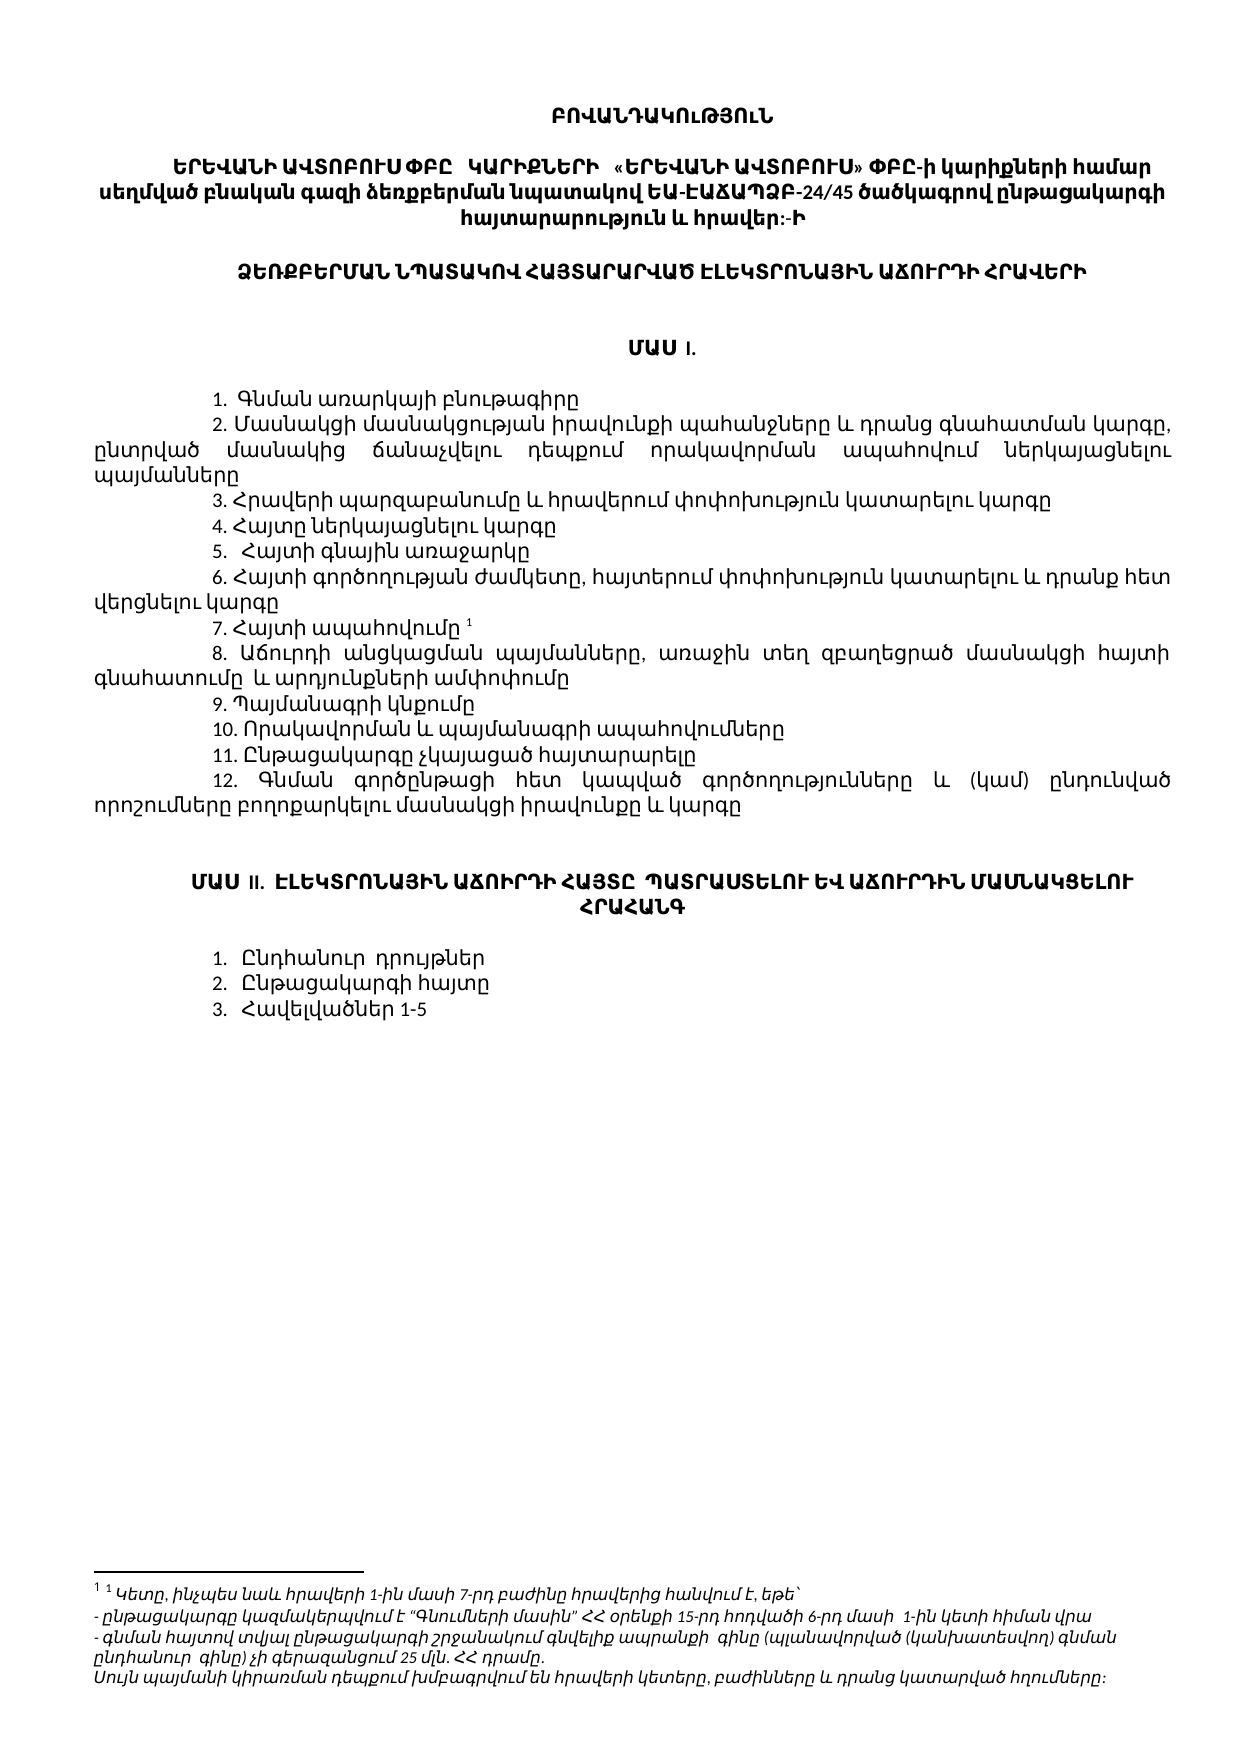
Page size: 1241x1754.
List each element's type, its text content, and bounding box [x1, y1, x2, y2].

text ՄԱՍ II. ԷԼԵԿՏՐՈՆԱՅԻՆ ԱՃՈԻՐԴԻ ՀԱՅՏԸ ՊԱՏՐԱՍՏԵԼՈՒ ԵՎ ԱՃՈՒՐԴԻՆ ՄԱՍՆԱԿՑԵԼՈՒ ՀՐԱՀԱՆԳ [94, 869, 1171, 920]
text 9. Պայմանագրի կնքումը [94, 691, 1171, 716]
text 8. Աճուրդի անցկացման պայմանները, առաջին տեղ զբաղեցրած մասնակցի հայտի գնահատումը և արդյունքների ամփոփումը [94, 640, 1171, 691]
text 1. Գնման առարկայի բնութագիրը [94, 386, 1171, 411]
text 3. Հավելվածներ 1-5 [94, 996, 1171, 1021]
text 10. Որակավորման և պայմանագրի ապահովումները [94, 716, 1171, 742]
text 2. Ընթացակարգի հայտը [94, 971, 1171, 996]
text 6. Հայտի գործողության ժամկետը, հայտերում փոփոխություն կատարելու և դրանք հետ վերցնելու կարգը [94, 564, 1171, 615]
text 5. Հայտի գնային առաջարկը [94, 538, 1171, 564]
text 4. Հայտը ներկայացնելու կարգը [94, 513, 1171, 538]
text 12. Գնման գործընթացի հետ կապված գործողությունները և (կամ) ընդունված որոշումները բողոքարկելու մասնակցի իրավունքը և կարգը [94, 767, 1171, 818]
text 11. Ընթացակարգը չկայացած հայտարարելը [94, 742, 1171, 767]
text 2. Մասնակցի մասնակցության իրավունքի պահանջները և դրանց գնահատման կարգը, ընտրված մասնակից ճանաչվելու դեպքում որակավորման ապահովում ներկայացնելու պայմանները [94, 411, 1171, 488]
text ՄԱՍ I. [94, 335, 1171, 361]
text ԵՐԵՎԱՆԻ ԱՎՏՈԲՈՒՍ ՓԲԸ ԿԱՐԻՔՆԵՐԻ «ԵՐԵՎԱՆԻ ԱՎՏՈԲՈՒՍ» ՓԲԸ-ի կարիքների համար սեղմված բնական գազի ձեռքբերման նպատակով ԵԱ-ԷԱՃԱՊՁԲ-24/45 ծածկագրով ընթացակարգի հայտարարություն և հրավեր:-Ի [94, 154, 1171, 230]
text ՁԵՌՔԲԵՐՄԱՆ ՆՊԱՏԱԿՈՎ ՀԱՅՏԱՐԱՐՎԱԾ ԷԼԵԿՏՐՈՆԱՅԻՆ ԱՃՈՒՐԴԻ ՀՐԱՎԵՐԻ [94, 259, 1171, 284]
text 7. Հայտի ապահովումը 1 [94, 615, 1171, 640]
text 3. Հրավերի պարզաբանումը և հրավերում փոփոխություն կատարելու կարգը [94, 488, 1171, 513]
text 1. Ընդհանուր դրույթներ [94, 945, 1171, 971]
text ԲՈՎԱՆԴԱԿՈւԹՅՈւՆ [94, 103, 1171, 128]
